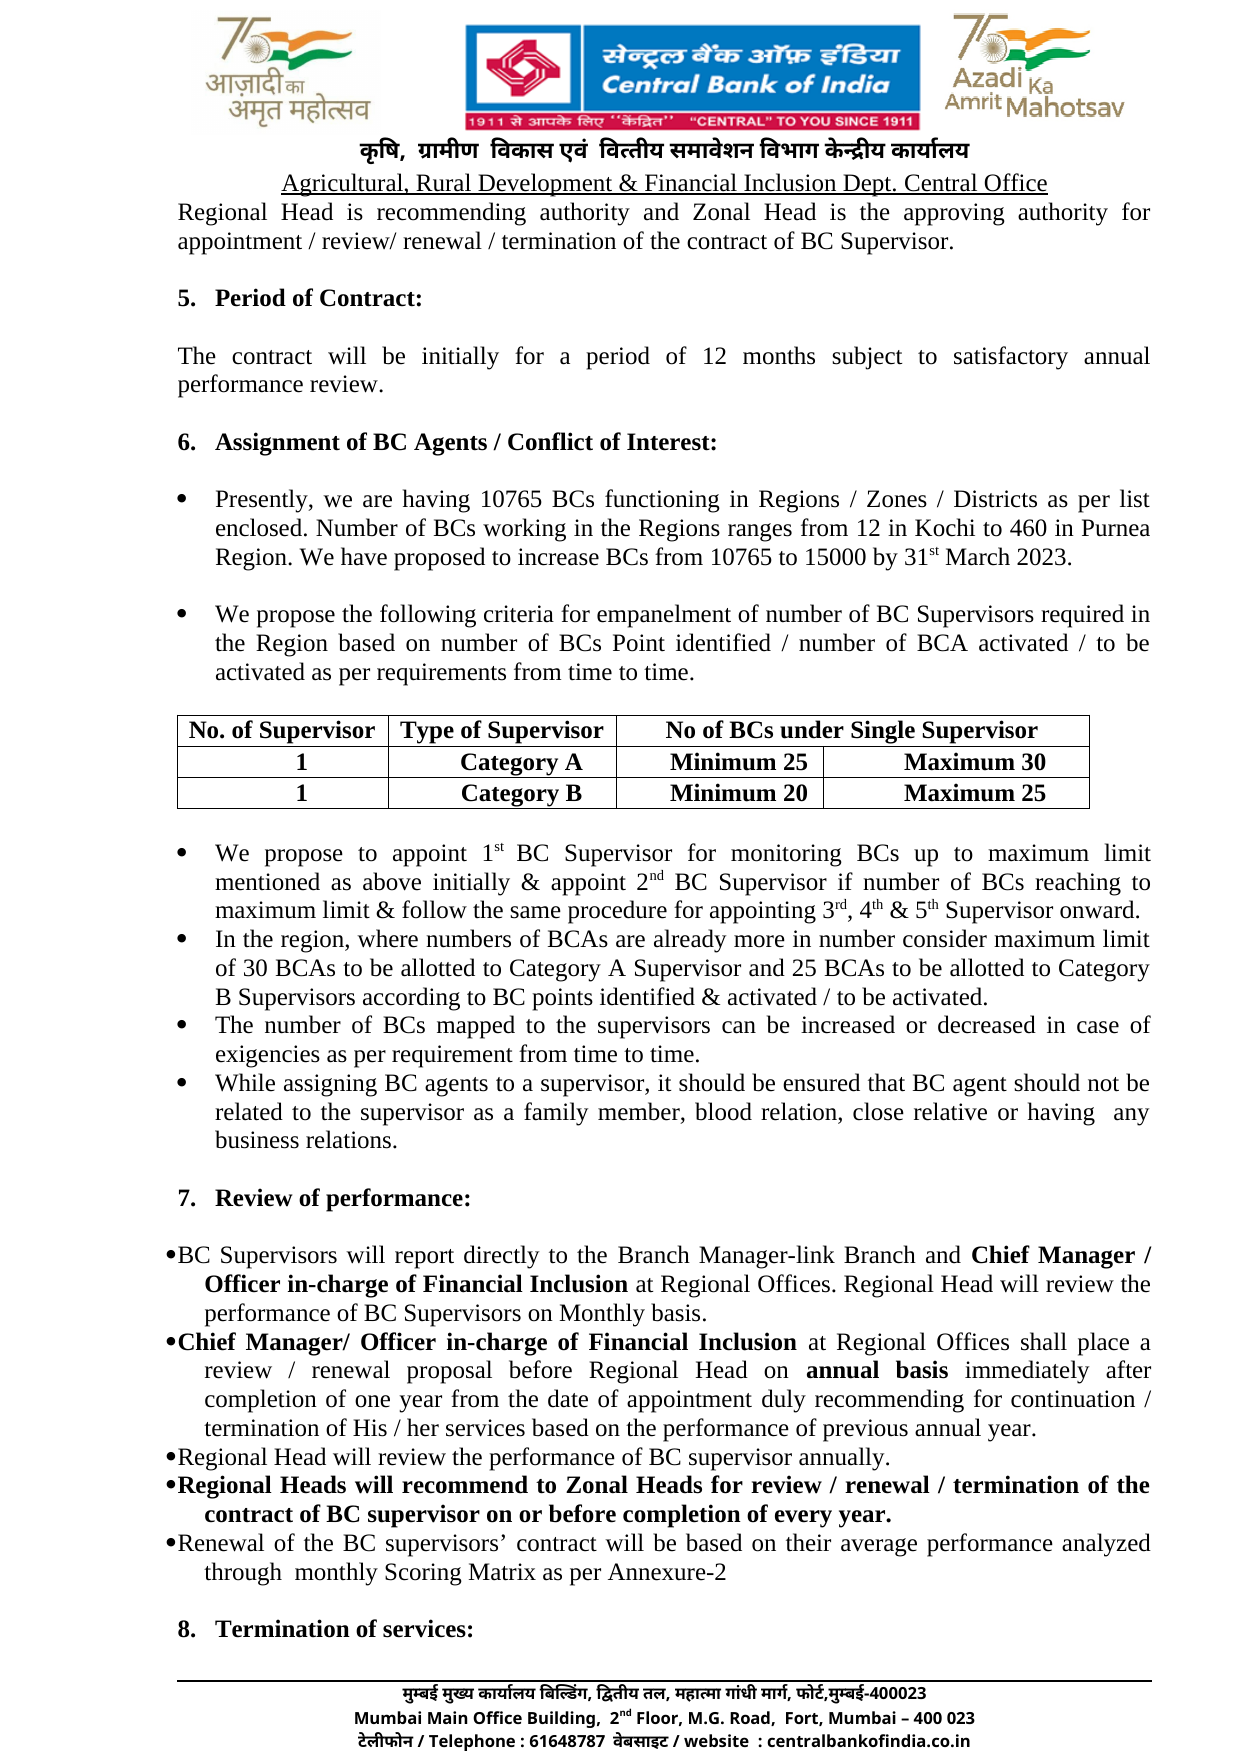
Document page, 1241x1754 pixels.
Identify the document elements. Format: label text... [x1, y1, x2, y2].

table_cell Minimum 25 [617, 747, 823, 777]
list Regional Head will review the performance of BC supervisor annually. [167, 1442, 1152, 1471]
list Presently, we are having 10765 BCs functioning in Regions / Zones / Districts as per list enclosed. Number of BCs working in the Regions ranges from 12 in Kochi to 460 in Purnea Region. We have proposed to increase BCs from 10765 to 15000 by 31st March 2023. [177, 484, 1152, 571]
picture [458, 0, 1139, 135]
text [177, 197, 1152, 254]
list We propose to appoint 1st BC Supervisor for monitoring BCs up to maximum limit mentioned as above initially & appoint 2nd BC Supervisor if number of BCs reaching to maximum limit & follow the same procedure for appointing 3rd, 4th & 5th Supervisor onward. [177, 838, 1152, 924]
list Termination of services: [177, 1614, 1152, 1643]
table_header No of BCs under Single Supervisor [617, 716, 1089, 746]
list Regional Heads will recommend to Zonal Heads for review / renewal / termination of the contract of BC supervisor on or before completion of every year. [167, 1471, 1152, 1528]
list Renewal of the BC supervisors’ contract will be based on their average performance analyzed through monthly Scoring Matrix as per Annexure-2 [167, 1528, 1152, 1586]
table_header Type of Supervisor [389, 716, 616, 746]
table_cell 1 [178, 778, 388, 808]
table_cell Maximum 30 [824, 747, 1089, 777]
list Period of Contract: [177, 283, 1152, 312]
text The contract will be initially for a period of 12 months subject to satisfactory annual performance review. [177, 341, 1152, 398]
list We propose the following criteria for empanelment of number of BC Supervisors required in the Region based on number of BCs Point identified / number of BCA activated / to be activated as per requirements from time to time. [177, 599, 1152, 686]
list In the region, where numbers of BCAs are already more in number consider maximum limit of 30 BCAs to be allotted to Category A Supervisor and 25 BCAs to be allotted to Category B Supervisors according to BC points identified & activated / to be activated. [177, 924, 1152, 1011]
table_header No. of Supervisor [178, 716, 388, 746]
list BC Supervisors will report directly to the Branch Manager-link Branch and Chief Manager / Officer in-charge of Financial Inclusion at Regional Offices. Regional Head will review the performance of BC Supervisors on Monthly basis. [167, 1241, 1152, 1327]
list While assigning BC agents to a supervisor, it should be ensured that BC agent should not be related to the supervisor as a family member, blood relation, close relative or having any business relations. [177, 1068, 1152, 1154]
table_cell 1 [178, 747, 388, 777]
list Review of performance: [177, 1183, 1152, 1212]
table_cell Category A [389, 747, 616, 777]
list Chief Manager/ Officer in-charge of Financial Inclusion at Regional Offices shall place a review / renewal proposal before Regional Head on annual basis immediately after completion of one year from the date of appointment duly recommending for continuation / termination of His / her services based on the performance of previous annual year. [167, 1327, 1152, 1442]
table_cell Category B [389, 778, 616, 808]
table_cell Minimum 20 [617, 778, 823, 808]
list Assignment of BC Agents / Conflict of Interest: [177, 427, 1152, 456]
list The number of BCs mapped to the supervisors can be increased or decreased in case of exigencies as per requirement from time to time. [177, 1011, 1152, 1068]
picture [190, 10, 382, 135]
table_cell Maximum 25 [824, 778, 1089, 808]
